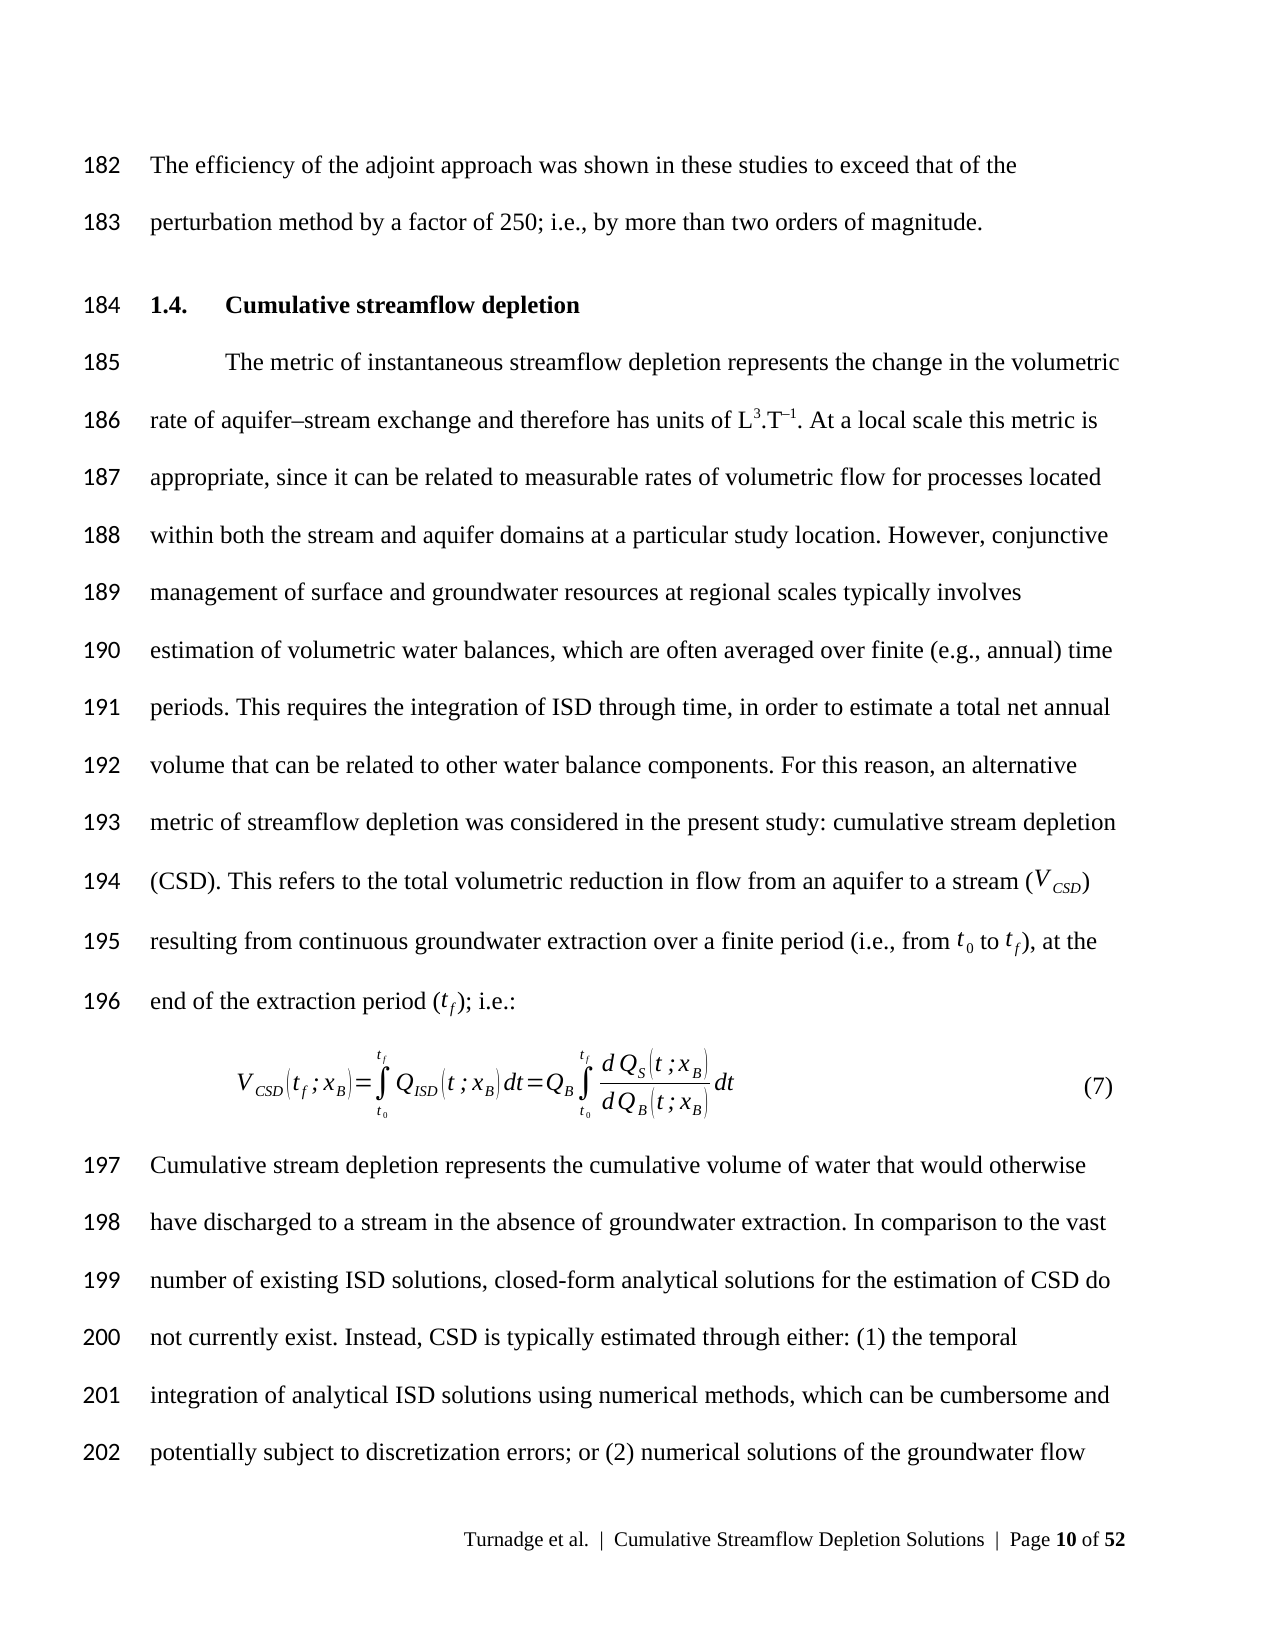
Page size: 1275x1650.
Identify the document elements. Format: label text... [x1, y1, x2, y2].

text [150, 1150, 1125, 1466]
list Cumulative streamflow depletion [150, 290, 1125, 319]
table_header [150, 1045, 1066, 1125]
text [150, 150, 1125, 236]
table_header (7) [1066, 1045, 1124, 1125]
text The metric of instantaneous streamflow depletion represents the change in the volumetric rate of aquifer–stream exchange and therefore has units of L3.T–1. At a local scale this metric is appropriate, since it can be related to measurable rates of volumetric flow for processes located within both the stream and aquifer domains at a particular study location. However, conjunctive management of surface and groundwater resources at regional scales typically involves estimation of volumetric water balances, which are often averaged over finite (e.g., annual) time periods. This requires the integration of ISD through time, in order to estimate a total net annual volume that can be related to other water balance components. For this reason, an alternative metric of streamflow depletion was considered in the present study: cumulative stream depletion (CSD). This refers to the total volumetric reduction in flow from an aquifer to a stream () resulting from continuous groundwater extraction over a finite period (i.e., from to ), at the end of the extraction period (); i.e.: [150, 347, 1125, 1017]
